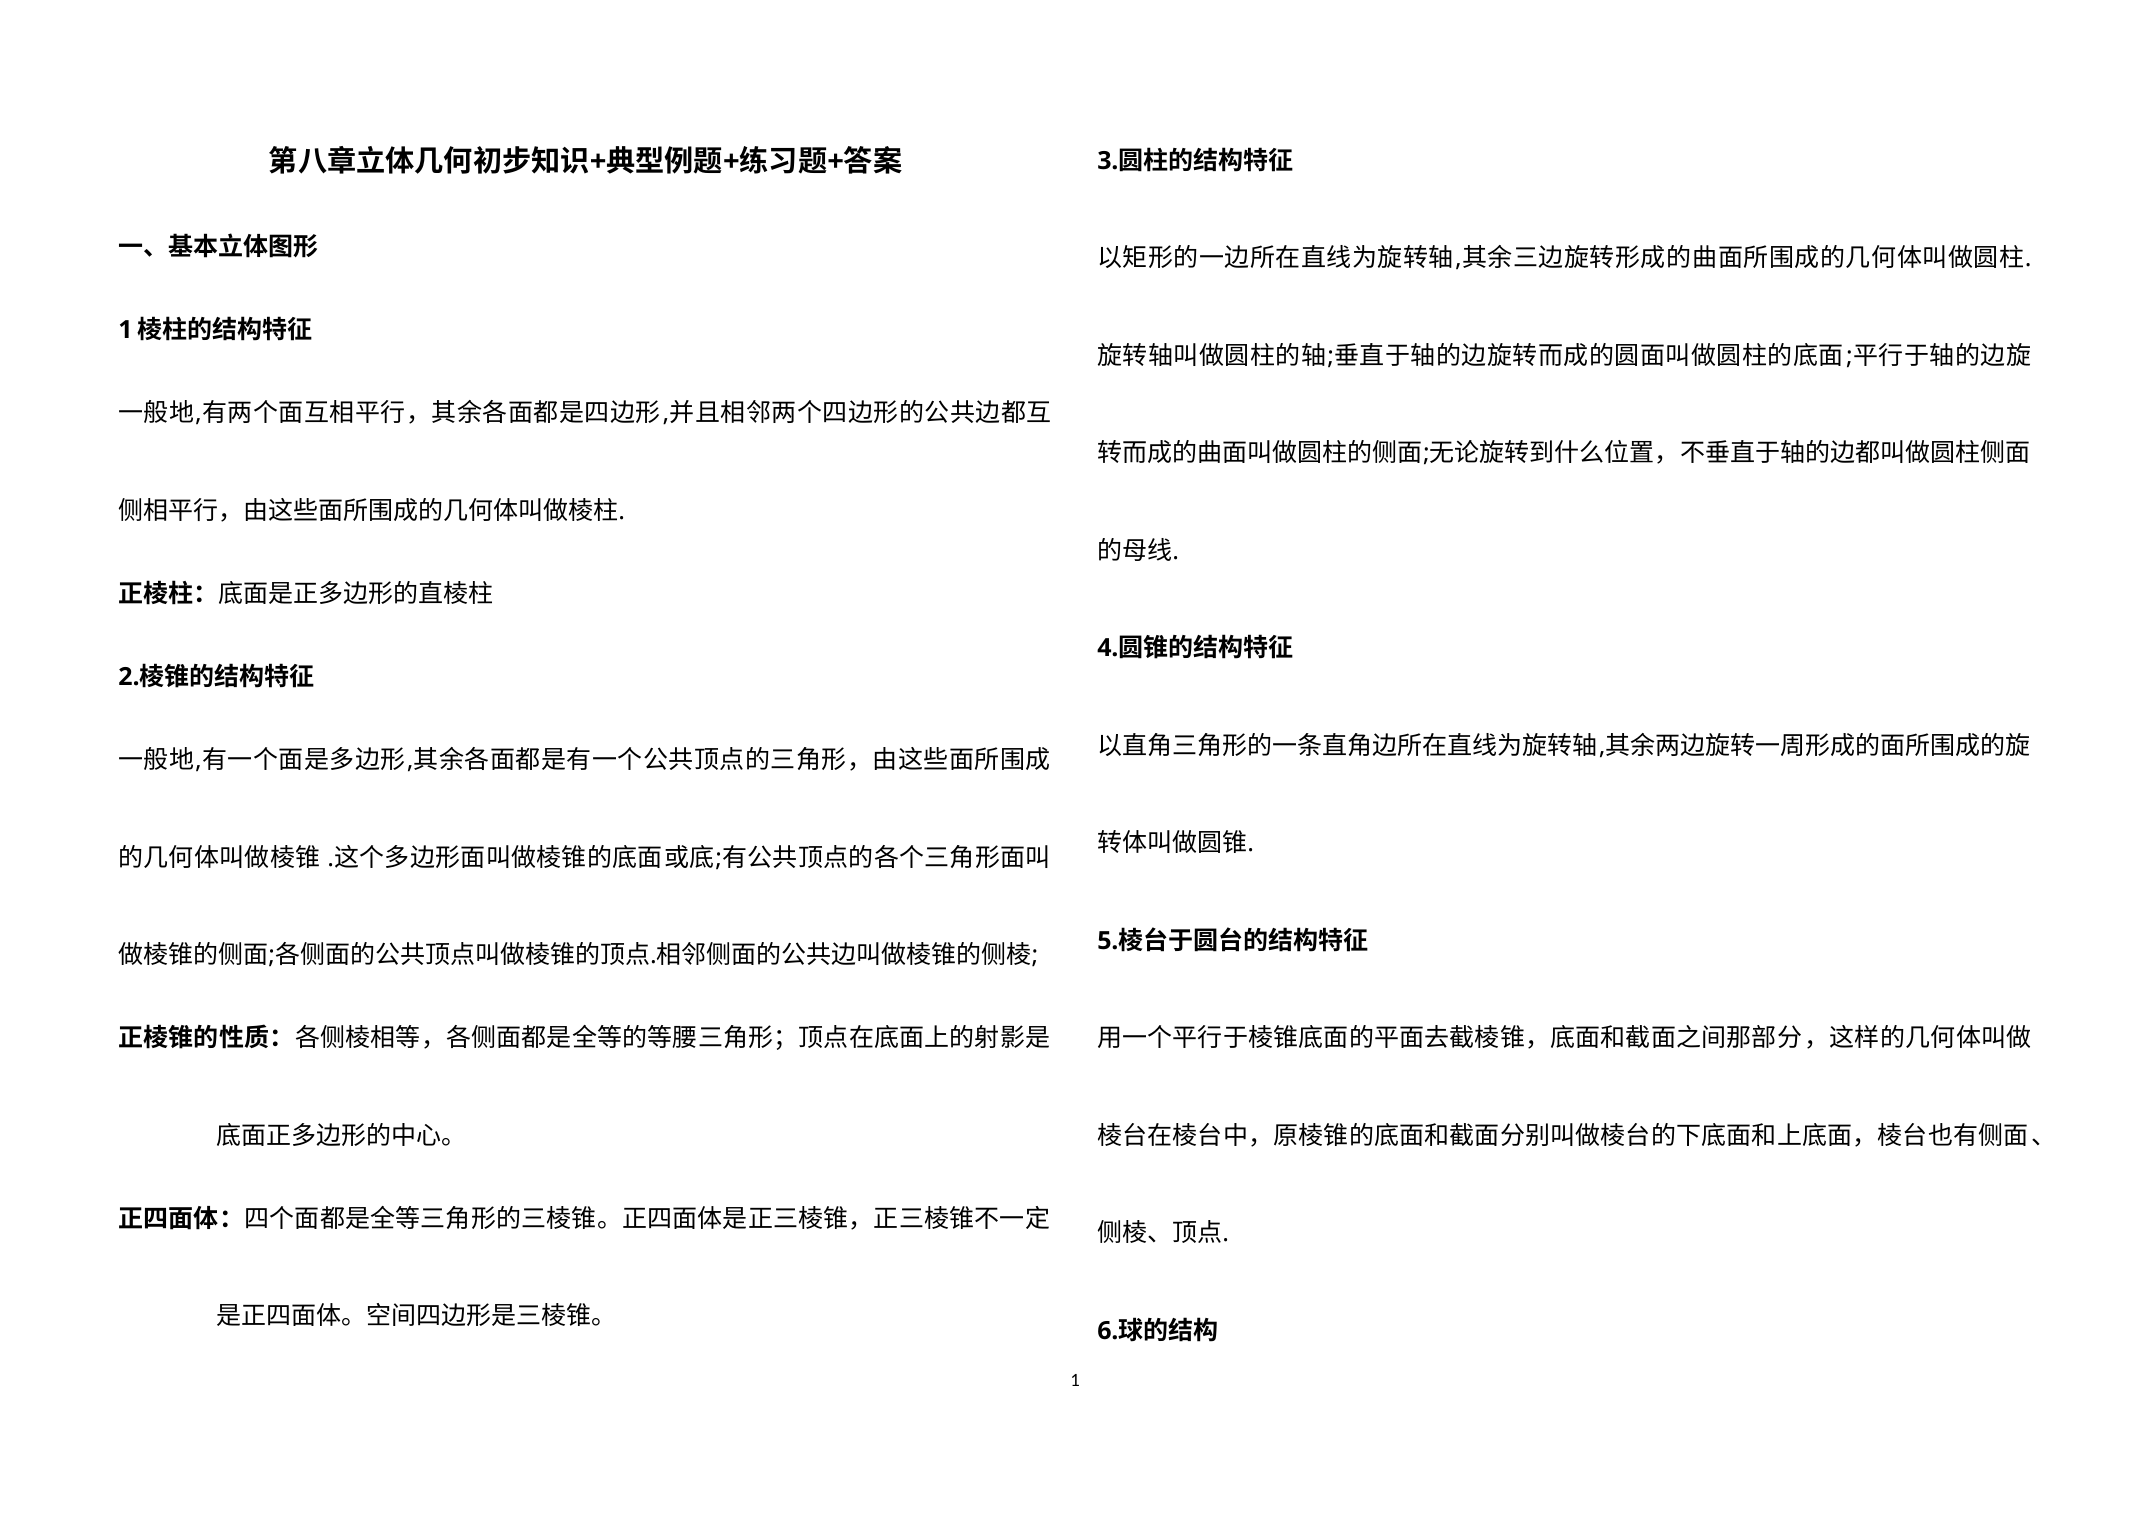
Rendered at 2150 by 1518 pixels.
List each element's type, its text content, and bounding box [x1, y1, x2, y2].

text 正棱柱：底面是正多边形的直棱柱 [118, 559, 1053, 624]
text 第八章立体几何初步知识+典型例题+练习题+答案 [118, 126, 1053, 191]
text 正四面体：四个面都是全等三角形的三棱锥。正四面体是正三棱锥，正三棱锥不一定是正四面体。空间四边形是三棱锥。 [118, 1184, 1053, 1346]
text 1棱柱的结构特征 [118, 295, 1053, 360]
text 一般地,有两个面互相平行，其余各面都是四边形,并且相邻两个四边形的公共边都互侧相平行，由这些面所围成的几何体叫做棱柱. [118, 378, 1053, 541]
text 一、基本立体图形 [118, 212, 1053, 277]
text 2.棱锥的结构特征 [118, 642, 1053, 707]
text 一般地,有一个面是多边形,其余各面都是有一个公共顶点的三角形，由这些面所围成的几何体叫做棱锥 .这个多边形面叫做棱锥的底面或底;有公共顶点的各个三角形面叫做棱锥的侧面;各侧面的公共顶点叫做棱锥的顶点.相邻侧面的公共边叫做棱锥的侧棱; [118, 725, 1053, 985]
text 正棱锥的性质：各侧棱相等，各侧面都是全等的等腰三角形；顶点在底面上的射影是底面正多边形的中心。 [118, 1003, 1053, 1166]
